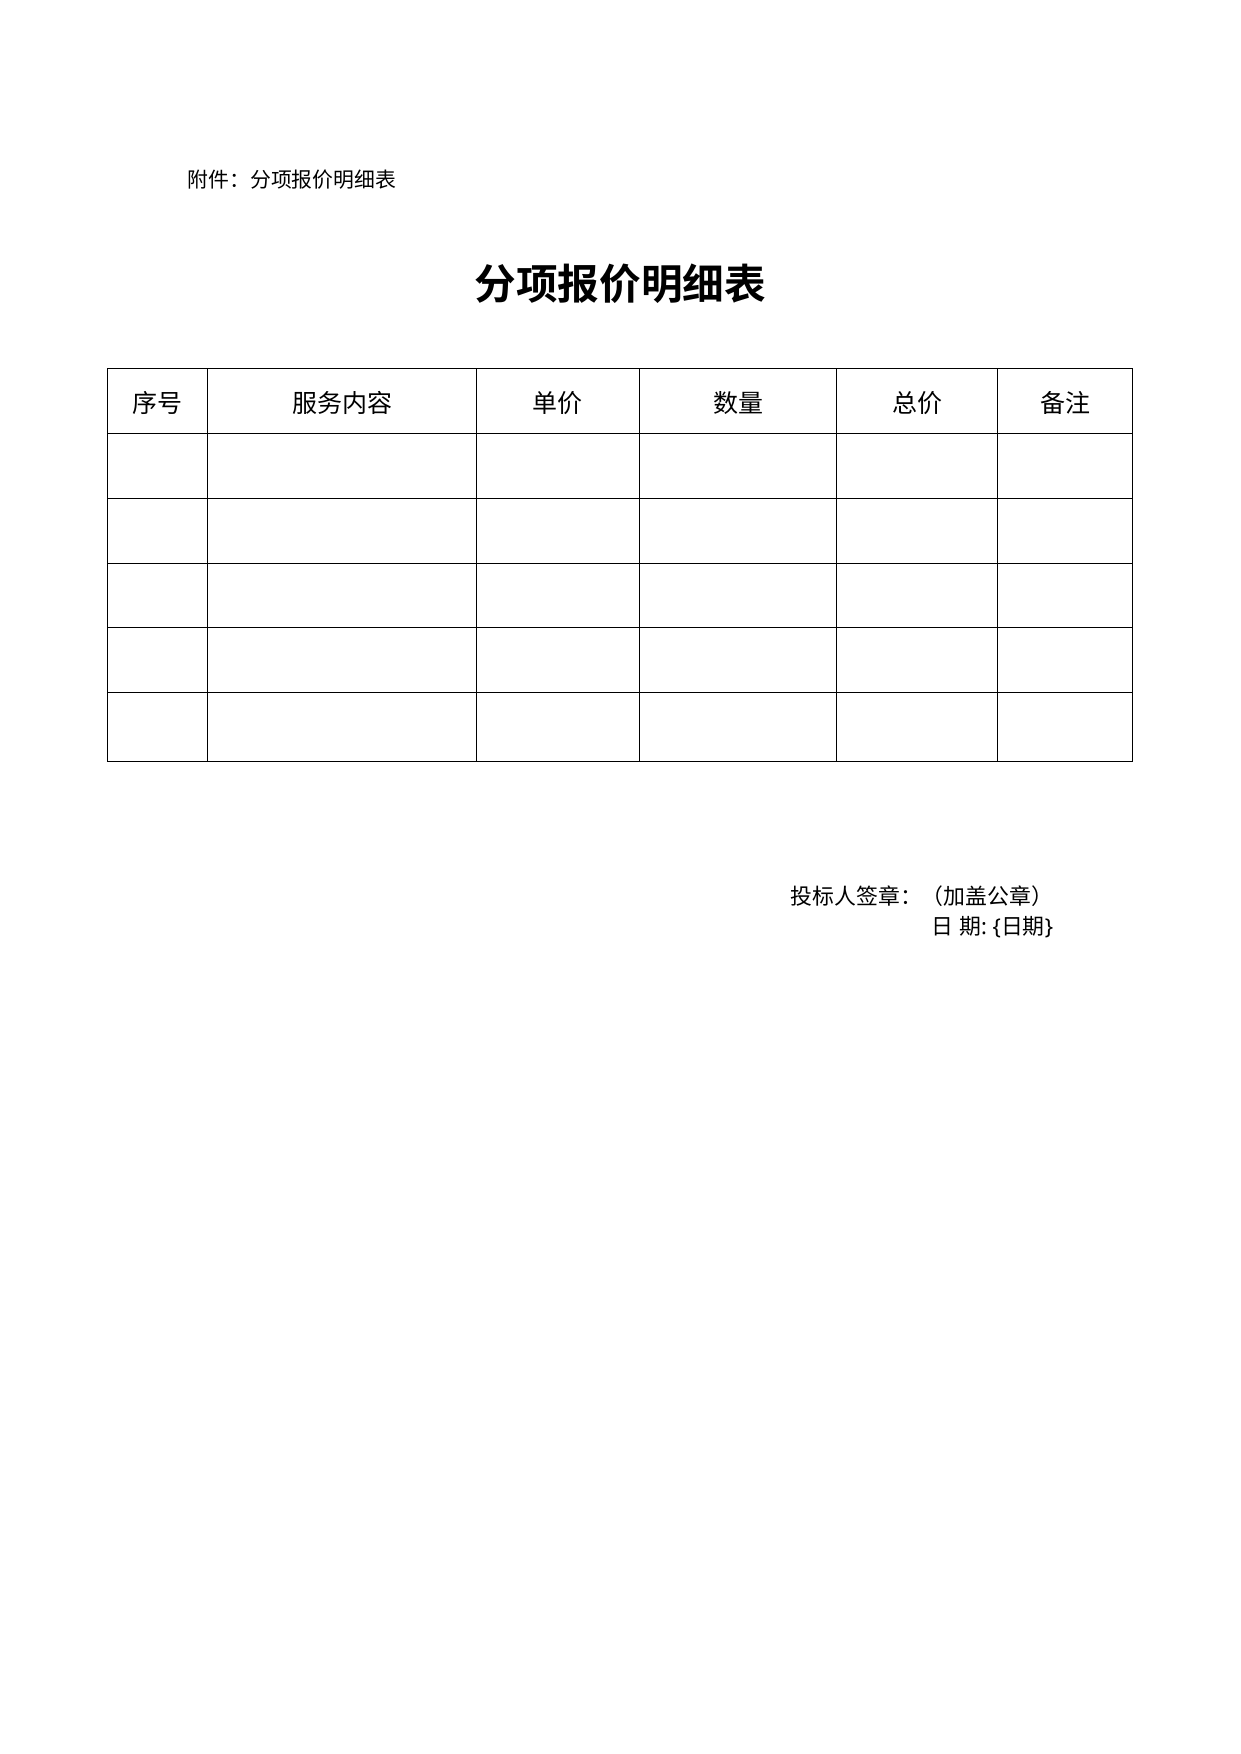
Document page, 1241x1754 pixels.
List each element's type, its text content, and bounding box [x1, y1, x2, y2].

text 分项报价明细表 [187, 251, 1053, 312]
table_header 备注 [998, 369, 1132, 433]
table_cell [640, 628, 836, 692]
table_cell [477, 564, 639, 627]
table_cell [108, 434, 207, 498]
table_header 总价 [837, 369, 997, 433]
table_cell [837, 499, 997, 562]
table_header 序号 [108, 369, 207, 433]
table_cell [108, 628, 207, 692]
table_cell [208, 693, 476, 761]
table_cell [208, 628, 476, 692]
text 日 期: {日期} [187, 911, 1053, 941]
table_cell [477, 434, 639, 498]
table_cell [208, 499, 476, 562]
table_header 服务内容 [208, 369, 476, 433]
text 投标人签章：（加盖公章） [187, 881, 1053, 911]
table_cell [640, 434, 836, 498]
table_cell [998, 564, 1132, 627]
table_cell [477, 499, 639, 562]
table_cell [108, 564, 207, 627]
table_cell [837, 564, 997, 627]
table_cell [477, 693, 639, 761]
table_header 数量 [640, 369, 836, 433]
table_cell [998, 499, 1132, 562]
table_cell [477, 628, 639, 692]
table_cell [837, 434, 997, 498]
table_cell [998, 434, 1132, 498]
table_cell [640, 693, 836, 761]
table_cell [998, 628, 1132, 692]
table_cell [837, 628, 997, 692]
table_cell [640, 499, 836, 562]
table_header 单价 [477, 369, 639, 433]
table_cell [208, 434, 476, 498]
text 附件：分项报价明细表 [187, 162, 1053, 194]
table_cell [640, 564, 836, 627]
table_cell [998, 693, 1132, 761]
table_cell [108, 499, 207, 562]
table_cell [208, 564, 476, 627]
table_cell [837, 693, 997, 761]
table_cell [108, 693, 207, 761]
